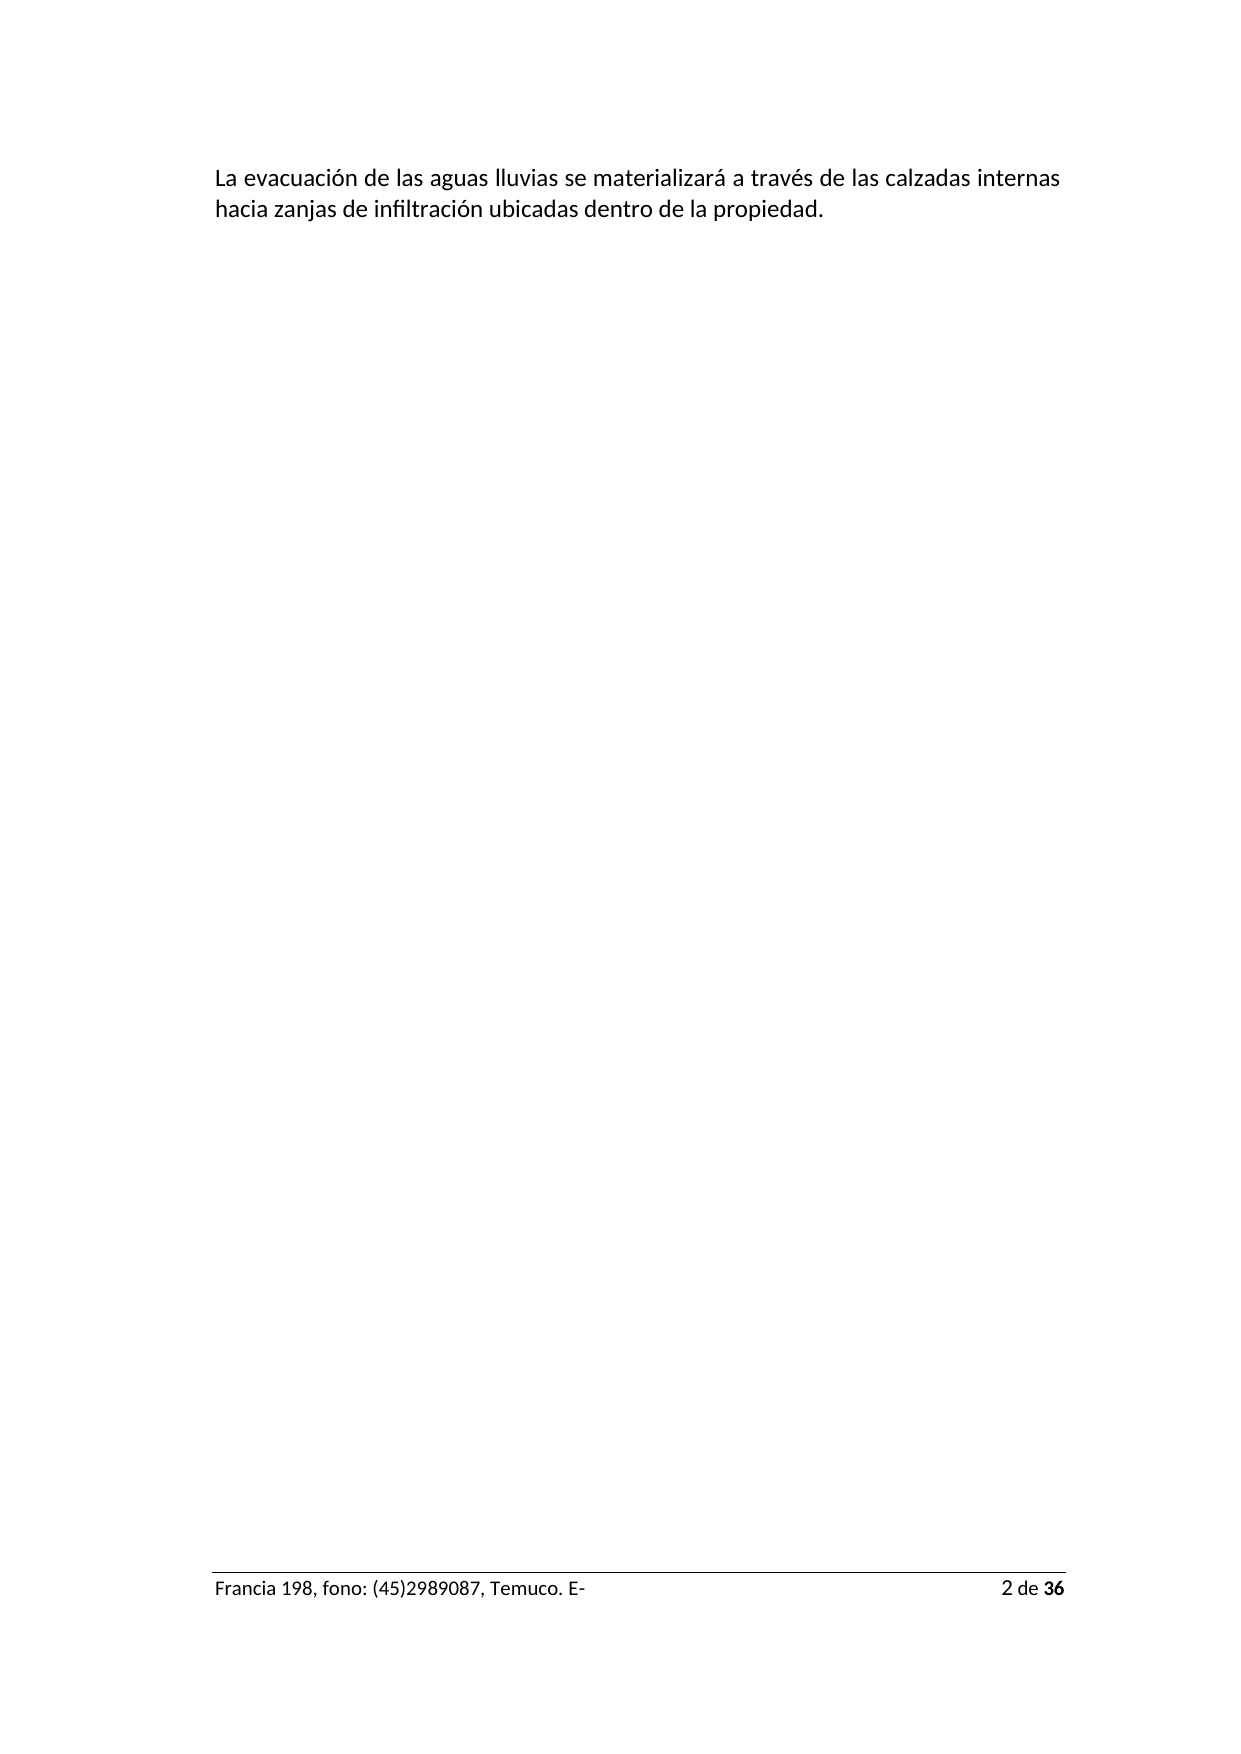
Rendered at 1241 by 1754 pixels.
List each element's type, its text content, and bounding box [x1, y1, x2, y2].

text La evacuación de las aguas lluvias se materializará a través de las calzadas internas hacia zanjas de infiltración ubicadas dentro de la propiedad. [215, 162, 1063, 223]
